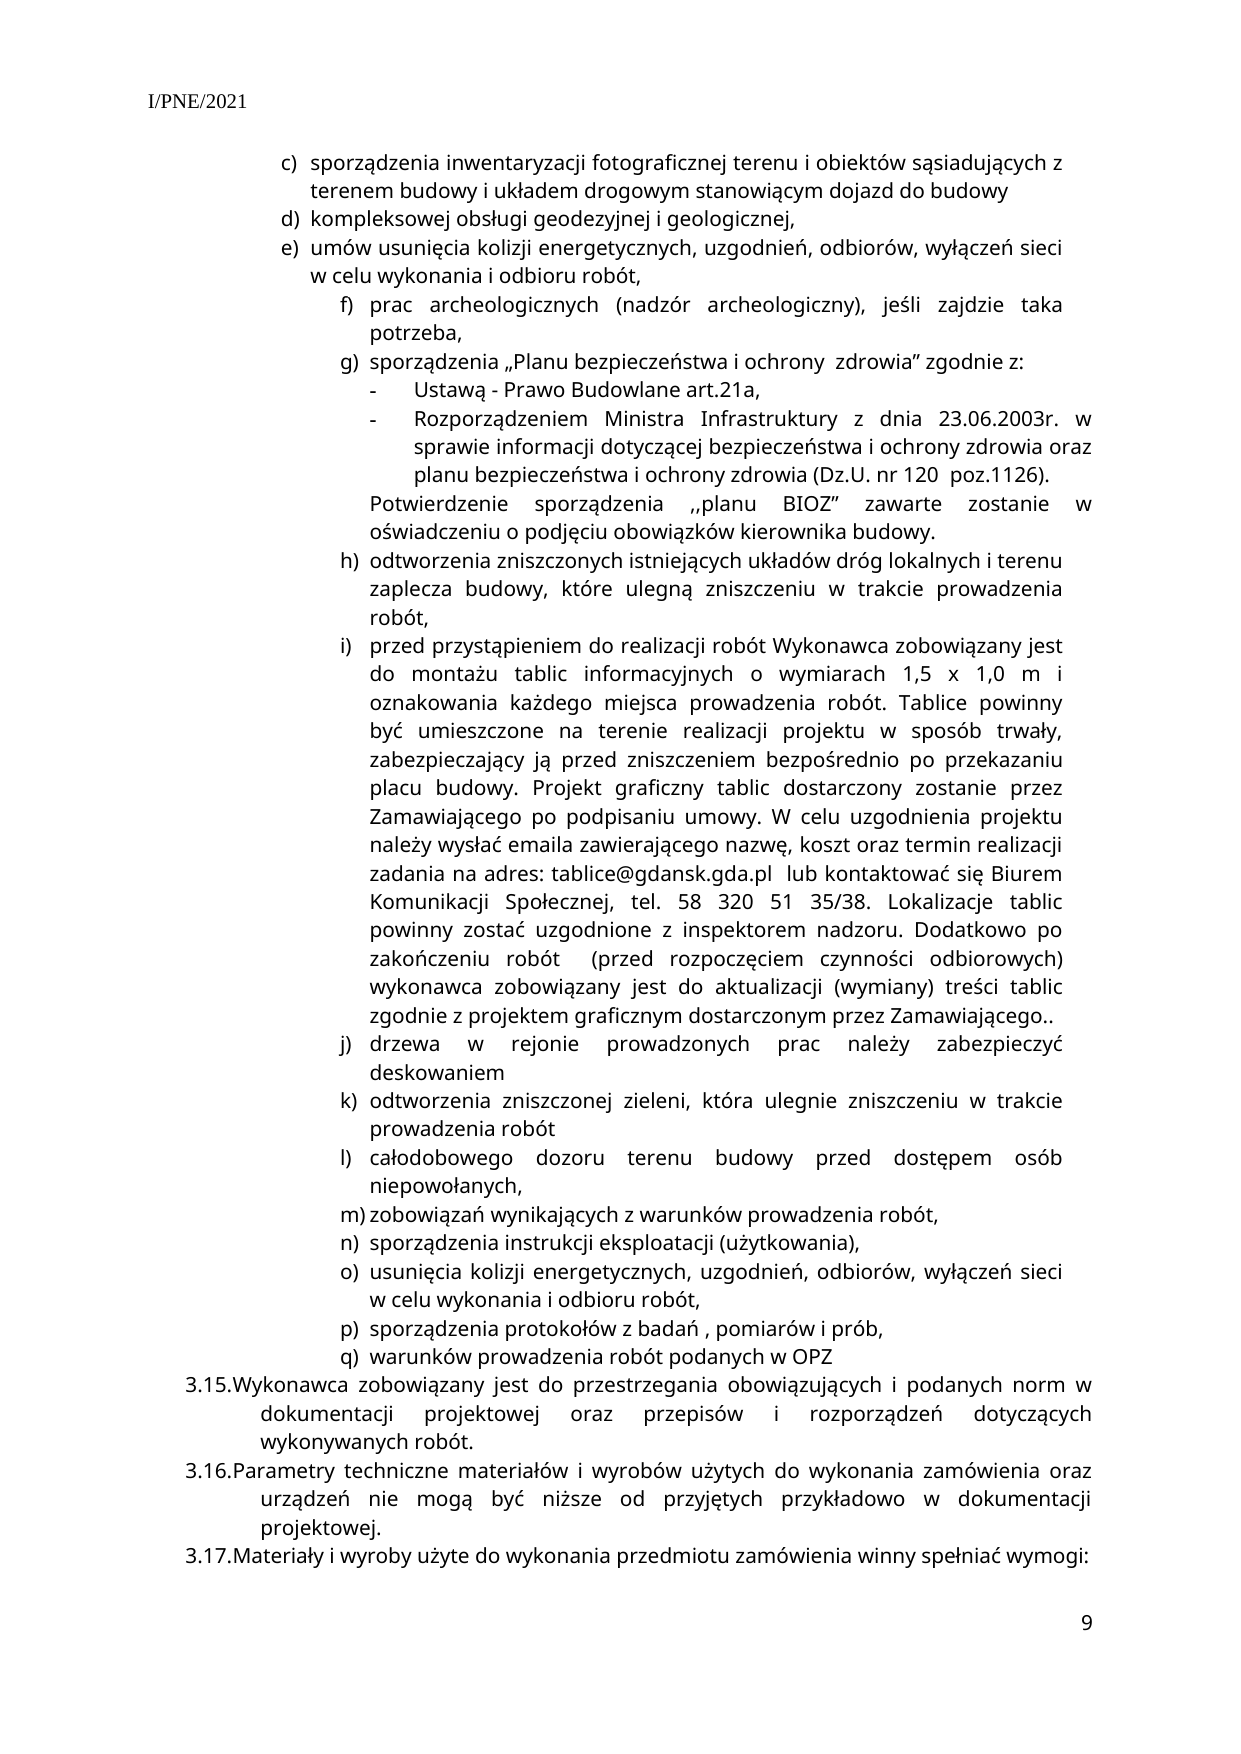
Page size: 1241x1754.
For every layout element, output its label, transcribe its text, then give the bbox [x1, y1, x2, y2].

list sporządzenia „Planu bezpieczeństwa i ochrony zdrowia” zgodnie z: [340, 347, 1063, 375]
list sporządzenia protokołów z badań , pomiarów i prób, [340, 1314, 1063, 1342]
list Rozporządzeniem Ministra Infrastruktury z dnia 23.06.2003r. w sprawie informacji dotyczącej bezpieczeństwa i ochrony zdrowia oraz planu bezpieczeństwa i ochrony zdrowia (Dz.U. nr 120 poz.1126). [369, 404, 1092, 489]
list Ustawą - Prawo Budowlane art.21a, [369, 375, 1092, 404]
list warunków prowadzenia robót podanych w OPZ [340, 1342, 1063, 1371]
list sporządzenia instrukcji eksploatacji (użytkowania), [340, 1228, 1063, 1257]
list całodobowego dozoru terenu budowy przed dostępem osób niepowołanych, [340, 1143, 1063, 1200]
list Parametry techniczne materiałów i wyrobów użytych do wykonania zamówienia oraz urządzeń nie mogą być niższe od przyjętych przykładowo w dokumentacji projektowej. [185, 1456, 1092, 1541]
text Potwierdzenie sporządzenia ,,planu BIOZ” zawarte zostanie w oświadczeniu o podjęciu obowiązków kierownika budowy. [369, 489, 1092, 546]
list przed przystąpieniem do realizacji robót Wykonawca zobowiązany jest do montażu tablic informacyjnych o wymiarach 1,5 x 1,0 m i oznakowania każdego miejsca prowadzenia robót. Tablice powinny być umieszczone na terenie realizacji projektu w sposób trwały, zabezpieczający ją przed zniszczeniem bezpośrednio po przekazaniu placu budowy. Projekt graficzny tablic dostarczony zostanie przez Zamawiającego po podpisaniu umowy. W celu uzgodnienia projektu należy wysłać emaila zawierającego nazwę, koszt oraz termin realizacji zadania na adres: tablice@gdansk.gda.pl lub kontaktować się Biurem Komunikacji Społecznej, tel. 58 320 51 35/38. Lokalizacje tablic powinny zostać uzgodnione z inspektorem nadzoru. Dodatkowo po zakończeniu robót (przed rozpoczęciem czynności odbiorowych) wykonawca zobowiązany jest do aktualizacji (wymiany) treści tablic zgodnie z projektem graficznym dostarczonym przez Zamawiającego.. [340, 631, 1063, 1029]
list Materiały i wyroby użyte do wykonania przedmiotu zamówienia winny spełniać wymogi: [185, 1541, 1092, 1569]
list umów usunięcia kolizji energetycznych, uzgodnień, odbiorów, wyłączeń sieci w celu wykonania i odbioru robót, [281, 233, 1063, 290]
list sporządzenia inwentaryzacji fotograficznej terenu i obiektów sąsiadujących z terenem budowy i układem drogowym stanowiącym dojazd do budowy [281, 148, 1063, 204]
list drzewa w rejonie prowadzonych prac należy zabezpieczyć deskowaniem [340, 1029, 1063, 1086]
list kompleksowej obsługi geodezyjnej i geologicznej, [281, 204, 1063, 233]
list zobowiązań wynikających z warunków prowadzenia robót, [340, 1200, 1063, 1228]
list Wykonawca zobowiązany jest do przestrzegania obowiązujących i podanych norm w dokumentacji projektowej oraz przepisów i rozporządzeń dotyczących wykonywanych robót. [185, 1371, 1092, 1456]
list odtworzenia zniszczonych istniejących układów dróg lokalnych i terenu zaplecza budowy, które ulegną zniszczeniu w trakcie prowadzenia robót, [340, 546, 1063, 631]
list usunięcia kolizji energetycznych, uzgodnień, odbiorów, wyłączeń sieci w celu wykonania i odbioru robót, [340, 1257, 1063, 1314]
list odtworzenia zniszczonej zieleni, która ulegnie zniszczeniu w trakcie prowadzenia robót [340, 1086, 1063, 1143]
list prac archeologicznych (nadzór archeologiczny), jeśli zajdzie taka potrzeba, [340, 290, 1063, 347]
